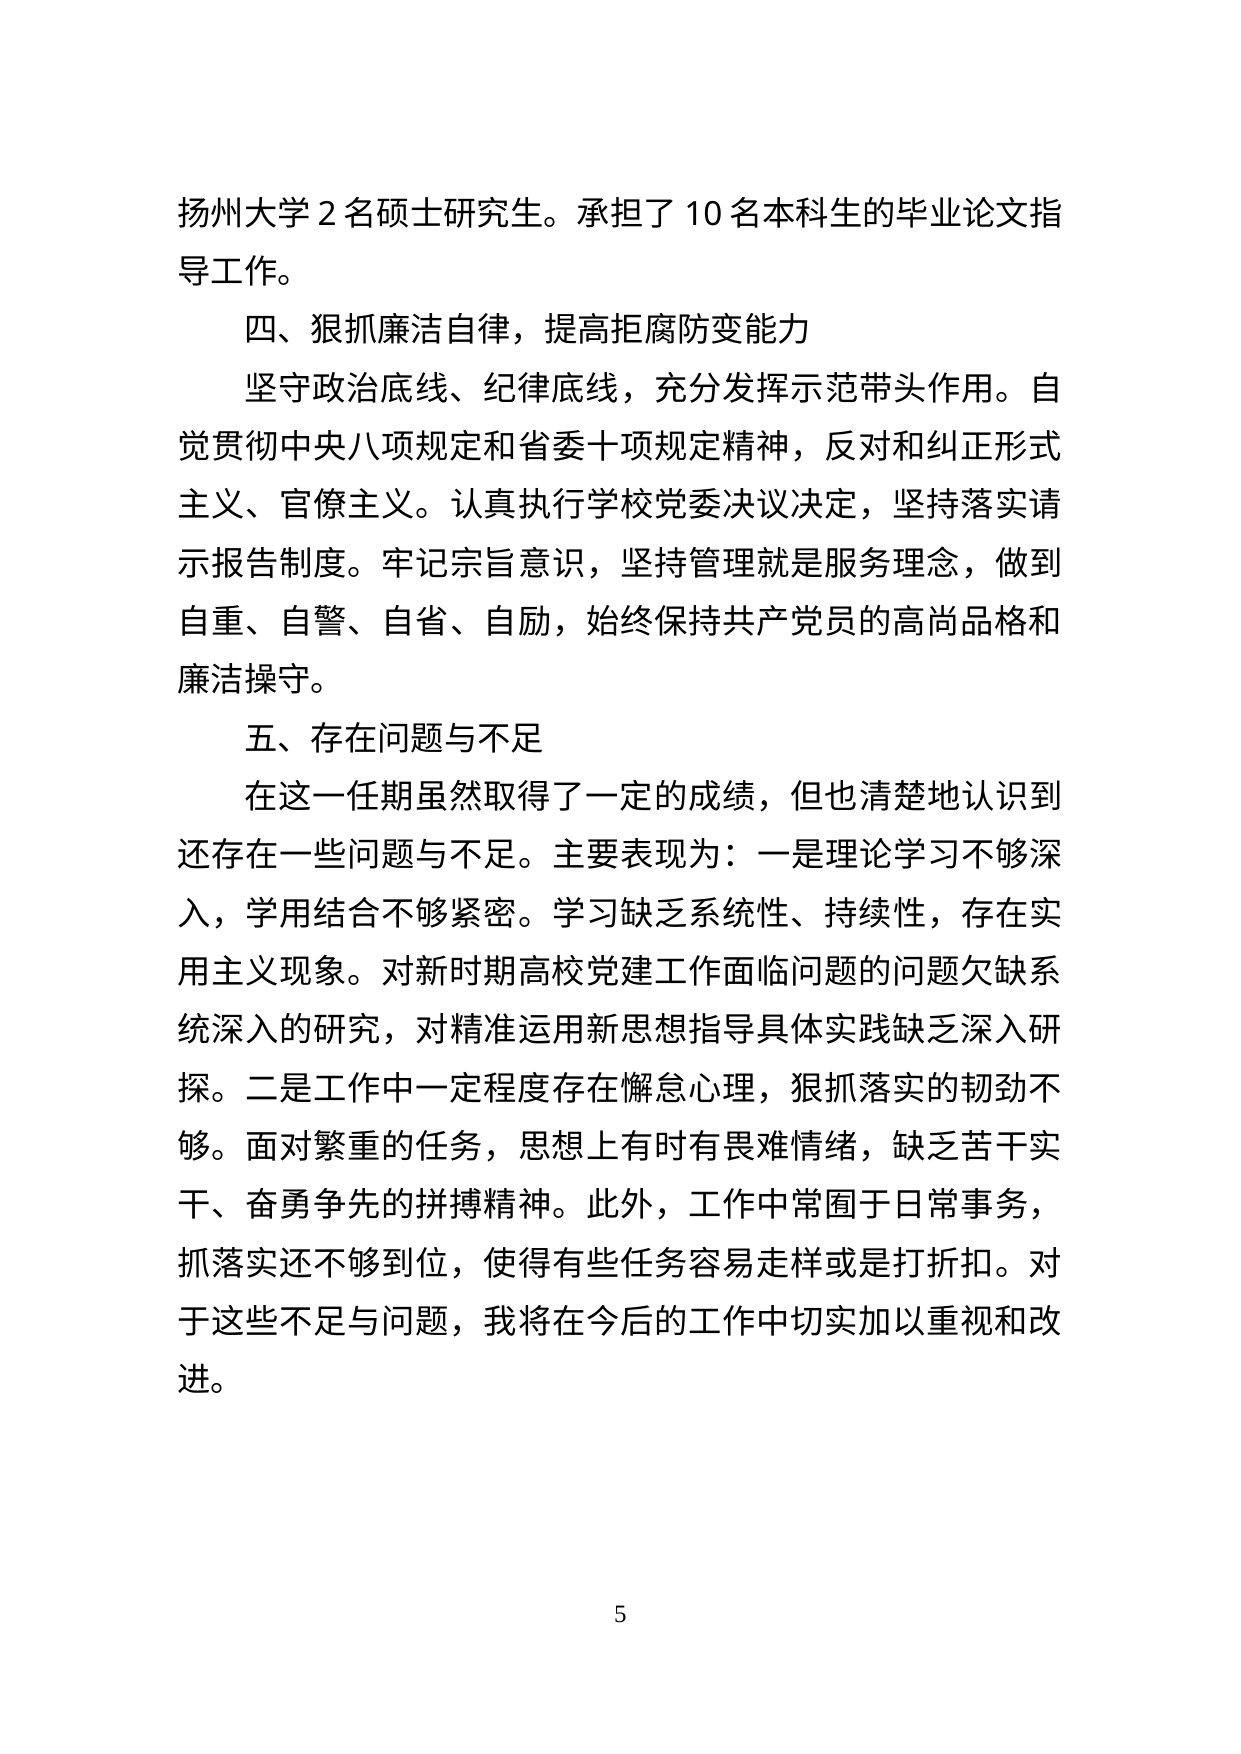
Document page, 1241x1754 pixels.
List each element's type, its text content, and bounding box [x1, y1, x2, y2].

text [177, 178, 1063, 295]
text 五、存在问题与不足 [177, 703, 1063, 762]
text 坚守政治底线、纪律底线，充分发挥示范带头作用。自觉贯彻中央八项规定和省委十项规定精神，反对和纠正形式主义、官僚主义。认真执行学校党委决议决定，坚持落实请示报告制度。牢记宗旨意识，坚持管理就是服务理念，做到自重、自警、自省、自励，始终保持共产党员的高尚品格和廉洁操守。 [177, 353, 1063, 703]
text 在这一任期虽然取得了一定的成绩，但也清楚地认识到还存在一些问题与不足。主要表现为：一是理论学习不够深入，学用结合不够紧密。学习缺乏系统性、持续性，存在实用主义现象。对新时期高校党建工作面临问题的问题欠缺系统深入的研究，对精准运用新思想指导具体实践缺乏深入研探。二是工作中一定程度存在懈怠心理，狠抓落实的韧劲不够。面对繁重的任务，思想上有时有畏难情绪，缺乏苦干实干、奋勇争先的拼搏精神。此外，工作中常囿于日常事务，抓落实还不够到位，使得有些任务容易走样或是打折扣。对于这些不足与问题，我将在今后的工作中切实加以重视和改进。 [177, 762, 1063, 1403]
text 四、狠抓廉洁自律，提高拒腐防变能力 [177, 295, 1063, 353]
